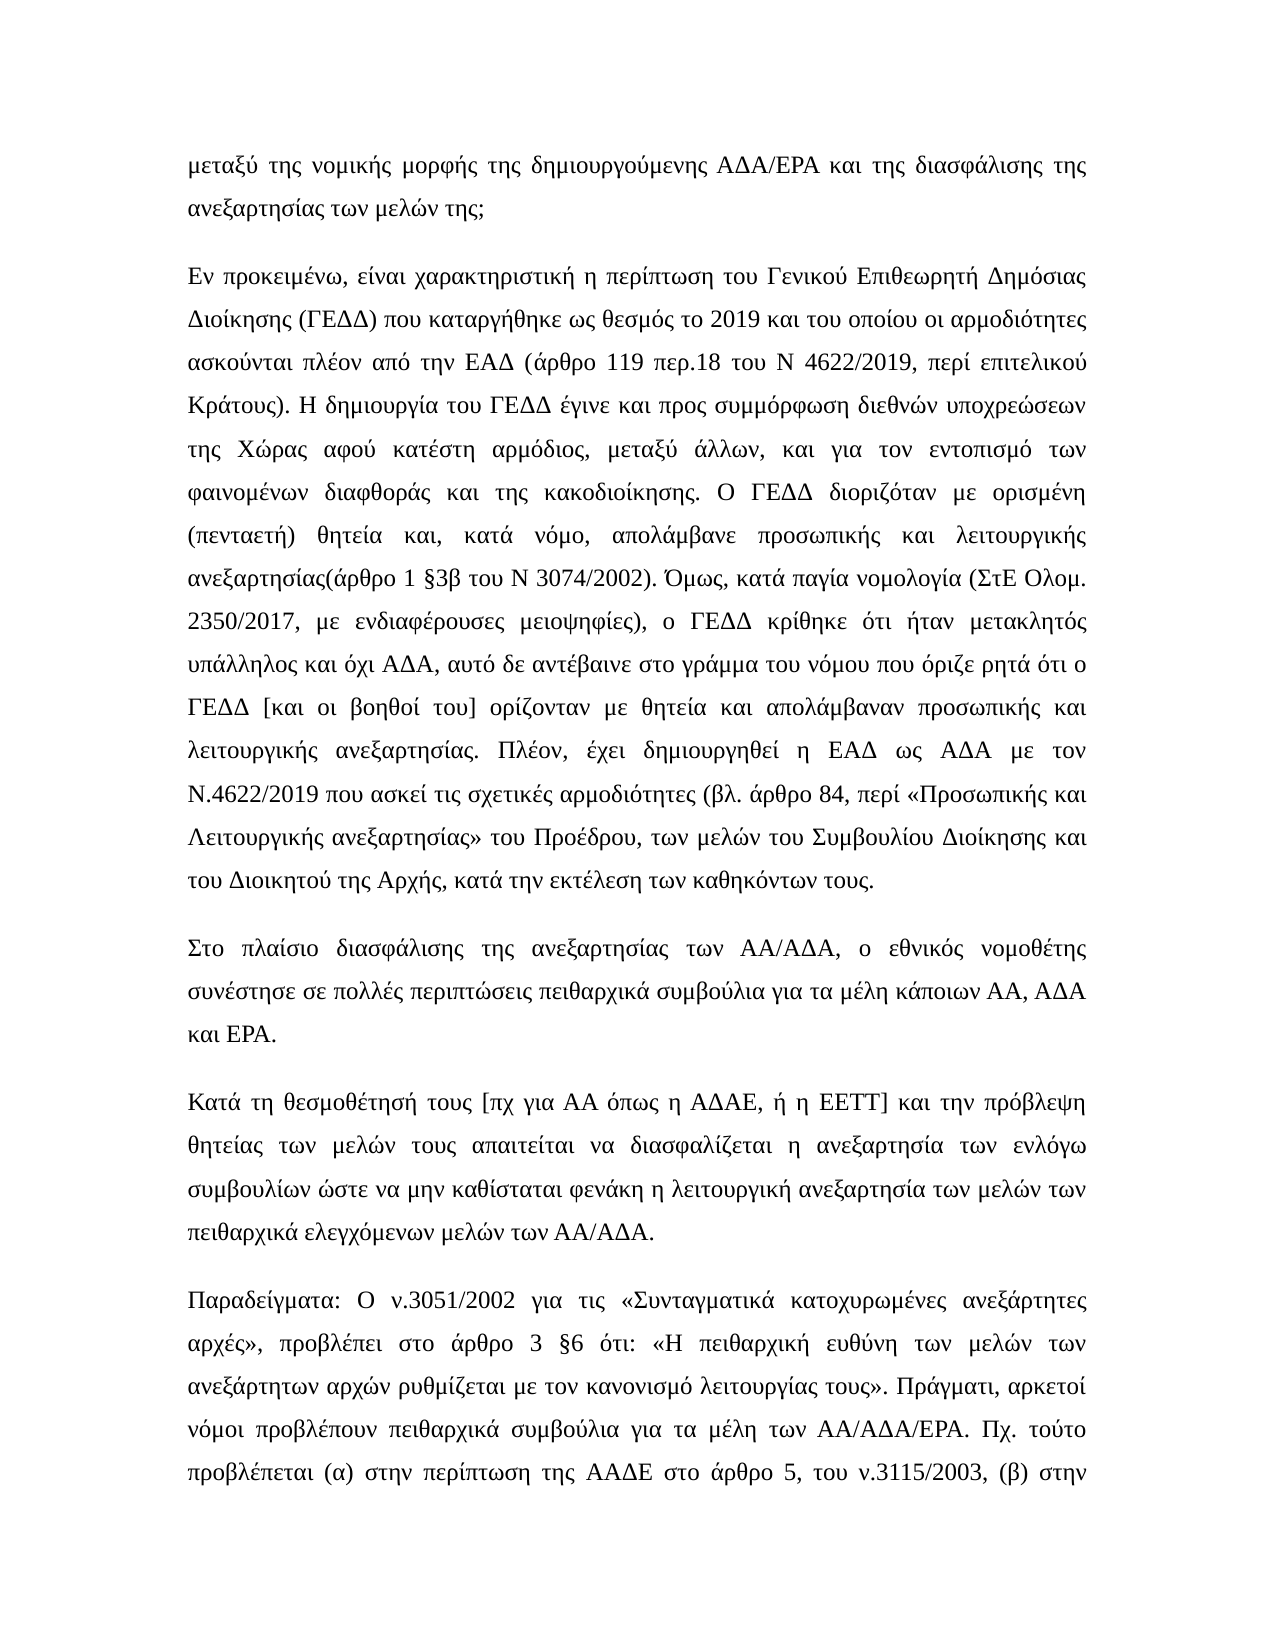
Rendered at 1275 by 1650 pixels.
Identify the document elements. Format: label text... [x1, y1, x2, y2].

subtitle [187, 1285, 1087, 1486]
text Εν προκειμένω, είναι χαρακτηριστική η περίπτωση του Γενικού Επιθεωρητή Δημόσιας Διοίκησης (ΓΕΔΔ) που καταργήθηκε ως θεσμός το 2019 και του οποίου οι αρμοδιότητες ασκούνται πλέον από την ΕΑΔ (άρθρο 119 περ.18 του Ν 4622/2019, περί επιτελικού Κράτους). Η δημιουργία του ΓΕΔΔ έγινε και προς συμμόρφωση διεθνών υποχρεώσεων της Χώρας αφού κατέστη αρμόδιος, μεταξύ άλλων, και για τον εντοπισμό των φαινομένων διαφθοράς και της κακοδιοίκησης. Ο ΓΕΔΔ διοριζόταν με ορισμένη (πενταετή) θητεία και, κατά νόμο, απολάμβανε προσωπικής και λειτουργικής ανεξαρτησίας(άρθρο 1 §3β του Ν 3074/2002). Όμως, κατά παγία νομολογία (ΣτΕ Ολομ. 2350/2017, με ενδιαφέρουσες μειοψηφίες), ο ΓΕΔΔ κρίθηκε ότι ήταν μετακλητός υπάλληλος και όχι ΑΔΑ, αυτό δε αντέβαινε στο γράμμα του νόμου που όριζε ρητά ότι ο ΓΕΔΔ [και οι βοηθοί του] ορίζονταν με θητεία και απολάμβαναν προσωπικής και λειτουργικής ανεξαρτησίας. Πλέον, έχει δημιουργηθεί η ΕΑΔ ως ΑΔΑ με τον Ν.4622/2019 που ασκεί τις σχετικές αρμοδιότητες (βλ. άρθρο 84, περί «Προσωπικής και Λειτουργικής ανεξαρτησίας» του Προέδρου, των μελών του Συμβουλίου Διοίκησης και του Διοικητού της Αρχής, κατά την εκτέλεση των καθηκόντων τους. [187, 261, 1087, 894]
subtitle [187, 150, 1087, 222]
subtitle Στο πλαίσιο διασφάλισης της ανεξαρτησίας των ΑΑ/ΑΔΑ, ο εθνικός νομοθέτης συνέστησε σε πολλές περιπτώσεις πειθαρχικά συμβούλια για τα μέλη κάποιων ΑΑ, ΑΔΑ και ΕΡΑ. [187, 933, 1087, 1048]
subtitle Κατά τη θεσμοθέτησή τους [πχ για ΑΑ όπως η ΑΔΑΕ, ή η ΕΕΤΤ] και την πρόβλεψη θητείας των μελών τους απαιτείται να διασφαλίζεται η ανεξαρτησία των ενλόγω συμβουλίων ώστε να μην καθίσταται φενάκη η λειτουργική ανεξαρτησία των μελών των πειθαρχικά ελεγχόμενων μελών των ΑΑ/ΑΔΑ. [187, 1087, 1087, 1246]
